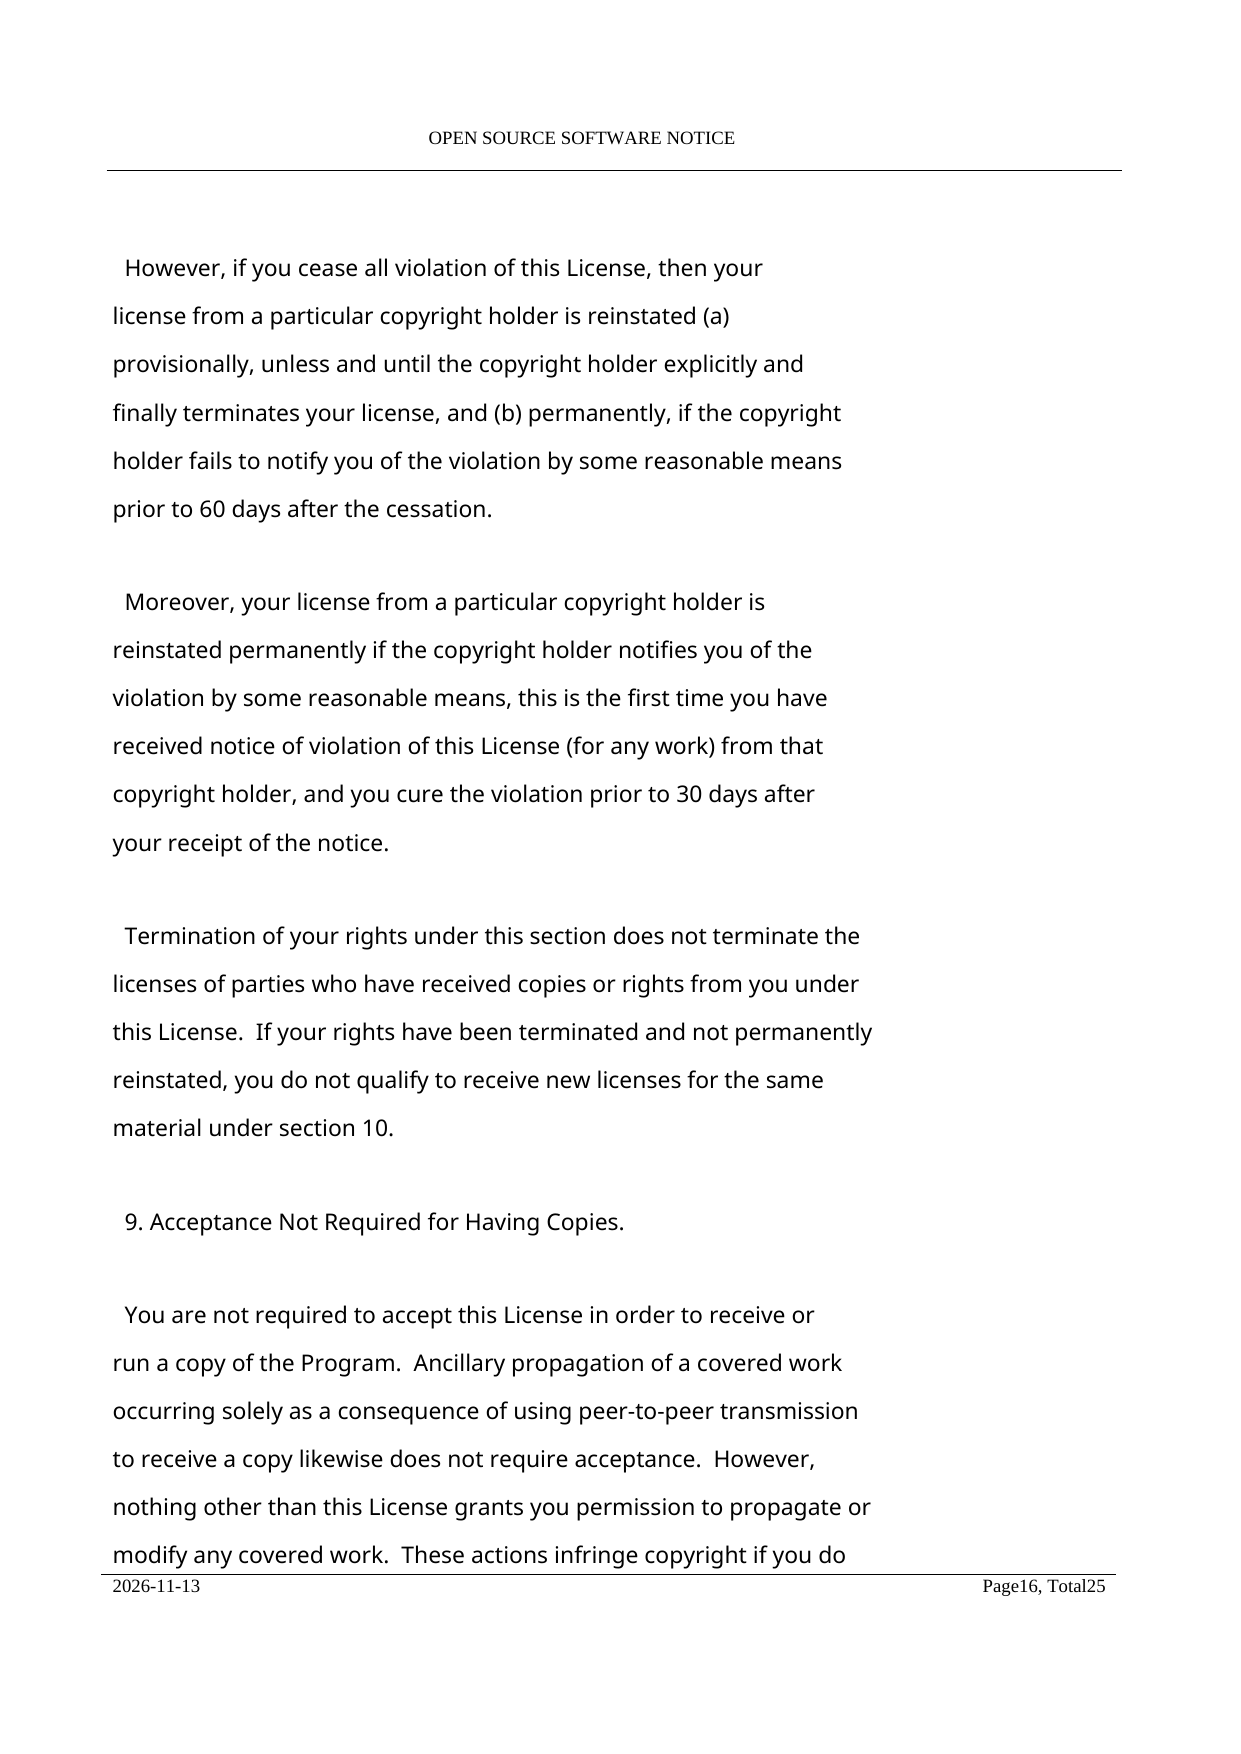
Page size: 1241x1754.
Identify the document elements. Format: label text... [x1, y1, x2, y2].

text provisionally, unless and until the copyright holder explicitly and [112, 348, 1128, 380]
text received notice of violation of this License (for any work) from that [112, 730, 1128, 762]
text modify any covered work. These actions infringe copyright if you do [112, 1539, 1128, 1571]
text material under section 10. [112, 1112, 1128, 1144]
text nothing other than this License grants you permission to propagate or [112, 1491, 1128, 1523]
text Moreover, your license from a particular copyright holder is [112, 585, 1128, 618]
text occurring solely as a consequence of using peer-to-peer transmission [112, 1394, 1128, 1427]
text violation by some reasonable means, this is the first time you have [112, 682, 1128, 714]
text license from a particular copyright holder is reinstated (a) [112, 299, 1128, 332]
text run a copy of the Program. Ancillary propagation of a covered work [112, 1346, 1128, 1379]
text your receipt of the notice. [112, 826, 1128, 858]
text reinstated, you do not qualify to receive new licenses for the same [112, 1063, 1128, 1096]
text licenses of parties who have received copies or rights from you under [112, 967, 1128, 1000]
text to receive a copy likewise does not require acceptance. However, [112, 1442, 1128, 1475]
text 9. Acceptance Not Required for Having Copies. [112, 1205, 1128, 1237]
text You are not required to accept this License in order to receive or [112, 1298, 1128, 1331]
text prior to 60 days after the cessation. [112, 492, 1128, 524]
text holder fails to notify you of the violation by some reasonable means [112, 444, 1128, 476]
text reinstated permanently if the copyright holder notifies you of the [112, 633, 1128, 666]
text Termination of your rights under this section does not terminate the [112, 919, 1128, 952]
text this License. If your rights have been terminated and not permanently [112, 1015, 1128, 1048]
text However, if you cease all violation of this License, then your [112, 251, 1128, 284]
text finally terminates your license, and (b) permanently, if the copyright [112, 396, 1128, 428]
text copyright holder, and you cure the violation prior to 30 days after [112, 778, 1128, 810]
